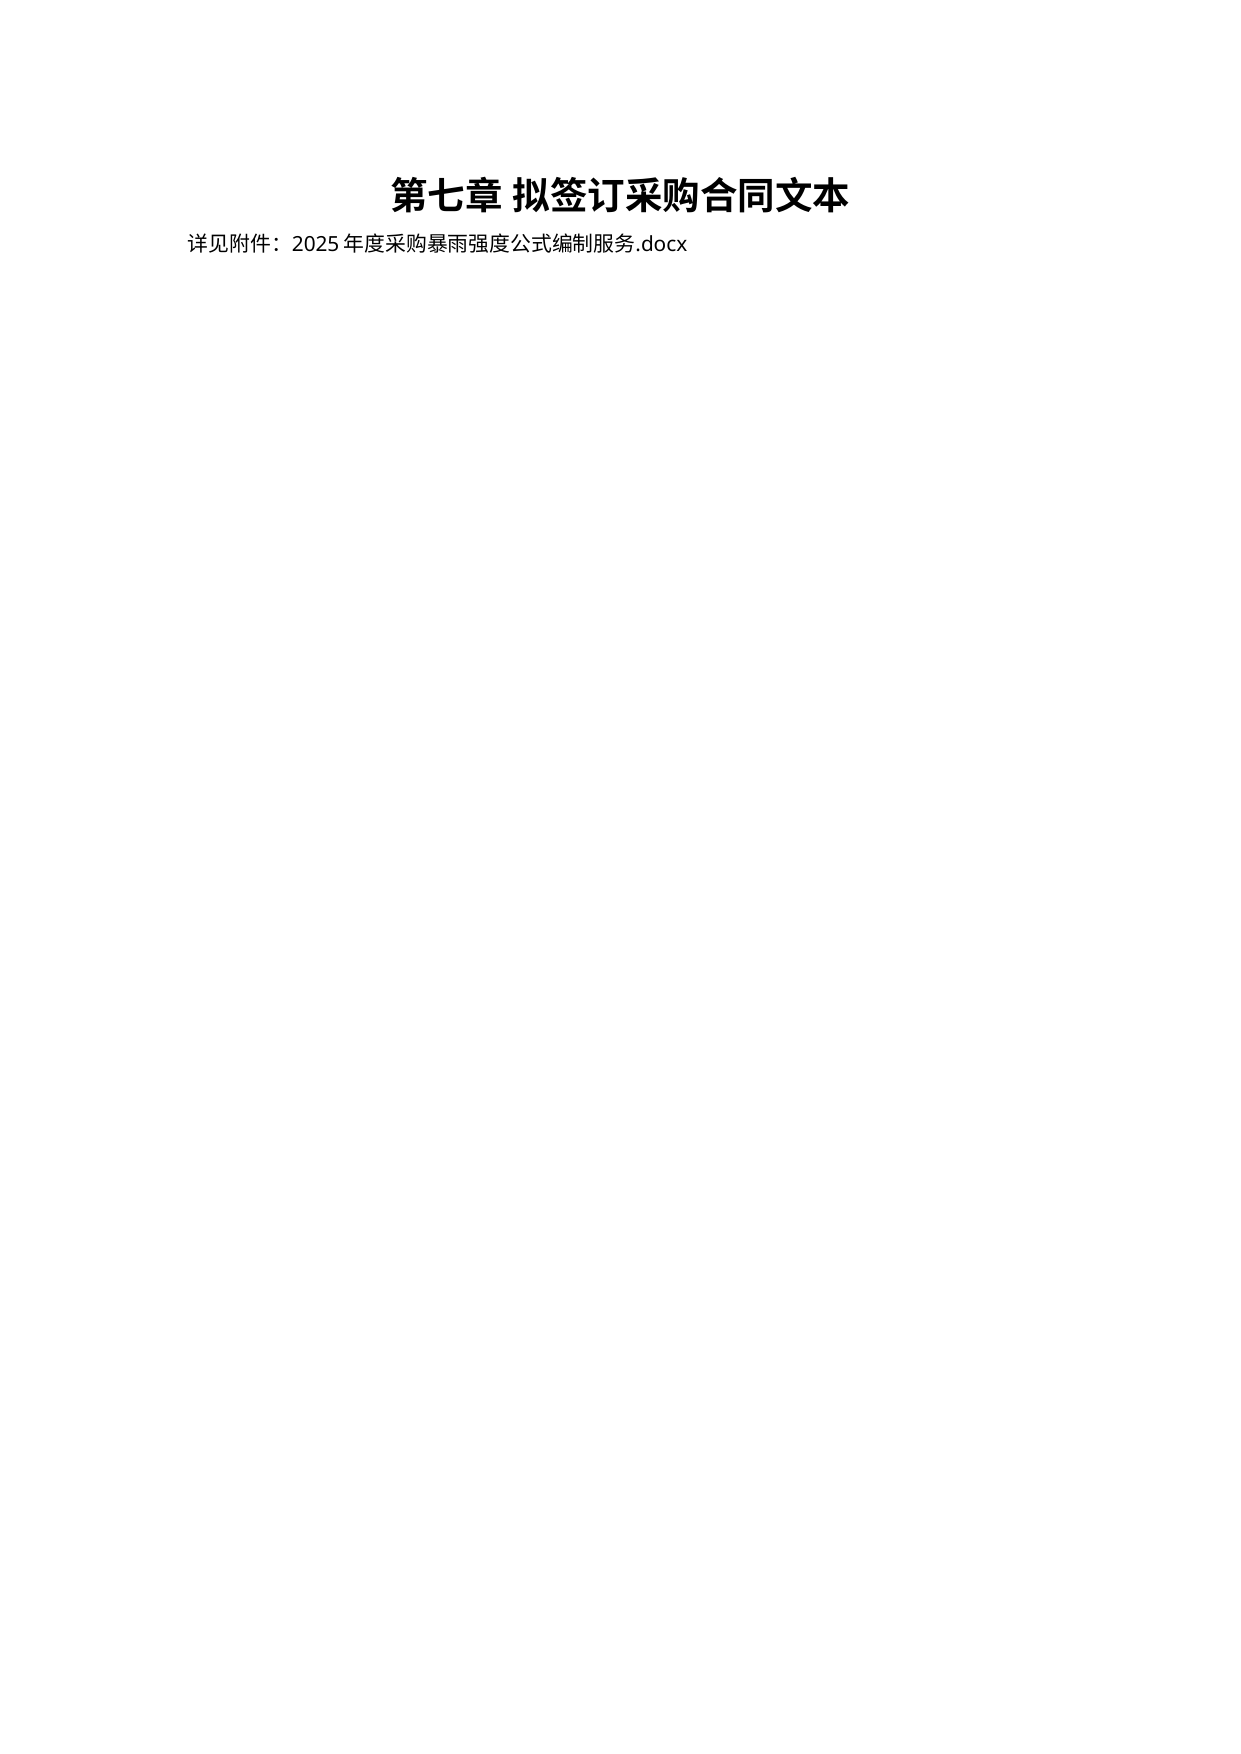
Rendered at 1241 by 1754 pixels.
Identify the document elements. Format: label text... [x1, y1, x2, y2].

text 详见附件：2025年度采购暴雨强度公式编制服务.docx [187, 227, 1053, 259]
text 第七章 拟签订采购合同文本 [187, 162, 1053, 227]
